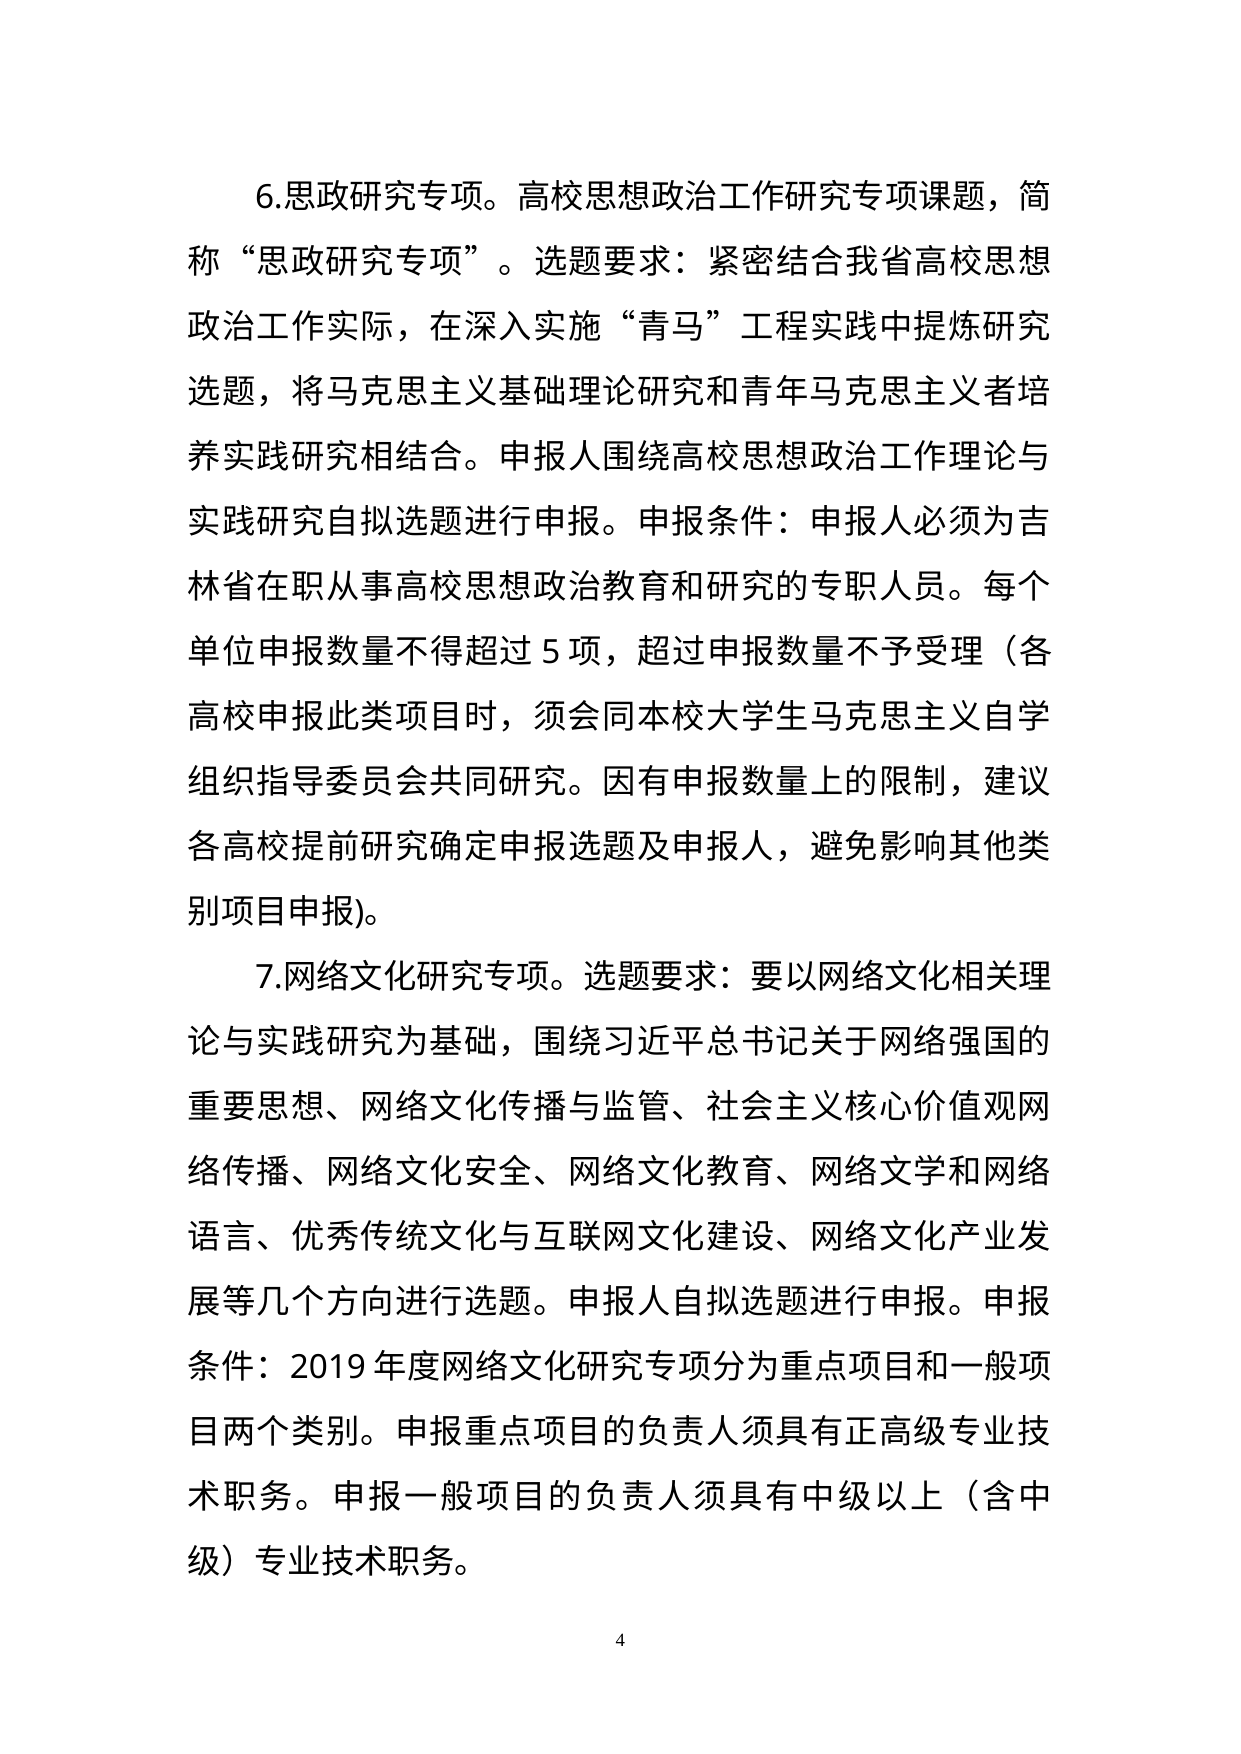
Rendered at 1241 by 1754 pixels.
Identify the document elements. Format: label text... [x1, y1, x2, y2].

text 7.网络文化研究专项。选题要求：要以网络文化相关理论与实践研究为基础，围绕习近平总书记关于网络强国的重要思想、网络文化传播与监管、社会主义核心价值观网络传播、网络文化安全、网络文化教育、网络文学和网络语言、优秀传统文化与互联网文化建设、网络文化产业发展等几个方向进行选题。申报人自拟选题进行申报。申报条件：2019年度网络文化研究专项分为重点项目和一般项目两个类别。申报重点项目的负责人须具有正高级专业技术职务。申报一般项目的负责人须具有中级以上（含中级）专业技术职务。 [187, 942, 1053, 1592]
text 6.思政研究专项。高校思想政治工作研究专项课题，简称“思政研究专项”。选题要求：紧密结合我省高校思想政治工作实际，在深入实施“青马”工程实践中提炼研究选题，将马克思主义基础理论研究和青年马克思主义者培养实践研究相结合。申报人围绕高校思想政治工作理论与实践研究自拟选题进行申报。申报条件：申报人必须为吉林省在职从事高校思想政治教育和研究的专职人员。每个单位申报数量不得超过5项，超过申报数量不予受理（各高校申报此类项目时，须会同本校大学生马克思主义自学组织指导委员会共同研究。因有申报数量上的限制，建议各高校提前研究确定申报选题及申报人，避免影响其他类别项目申报)。 [187, 162, 1053, 942]
